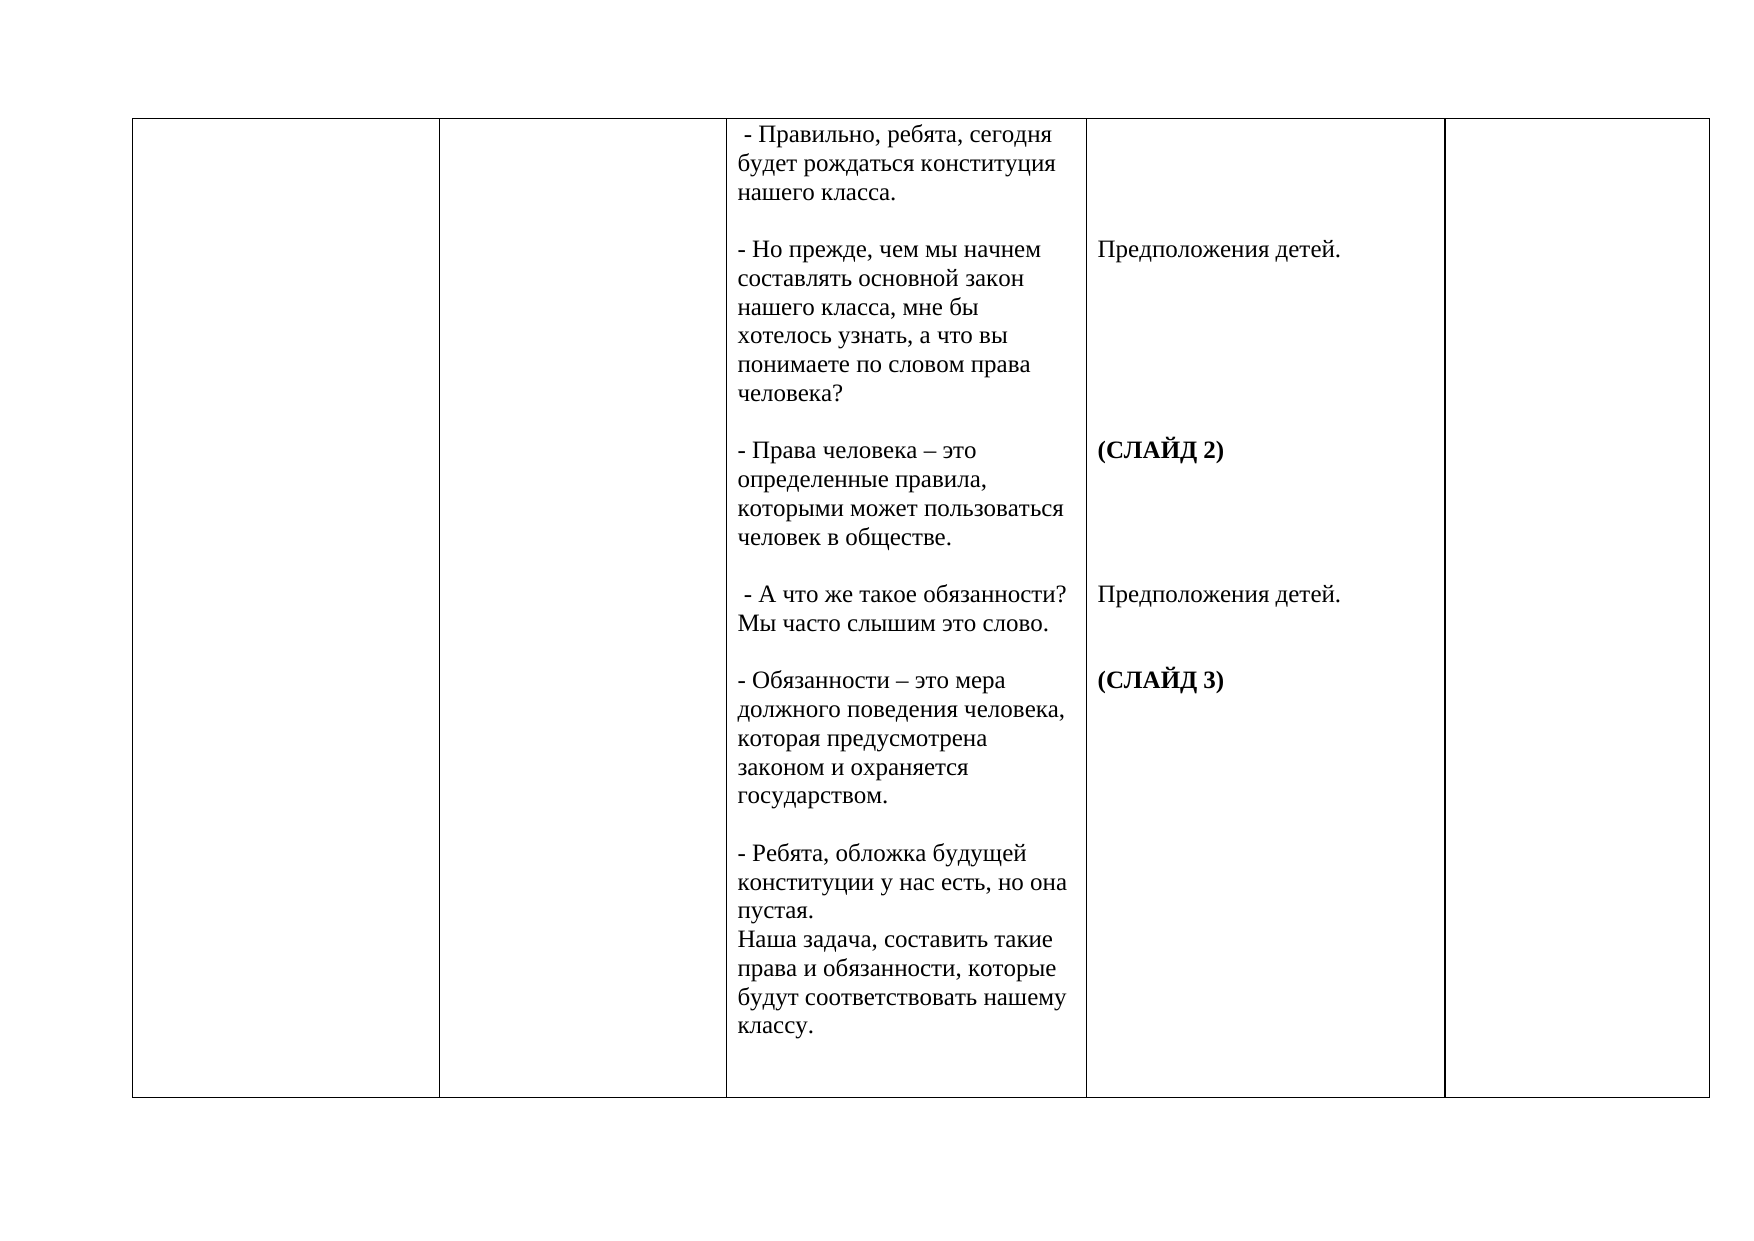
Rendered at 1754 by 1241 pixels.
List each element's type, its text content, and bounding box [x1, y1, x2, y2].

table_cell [1446, 119, 1709, 1097]
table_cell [133, 119, 439, 1097]
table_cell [1087, 119, 1444, 1097]
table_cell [440, 119, 726, 1097]
